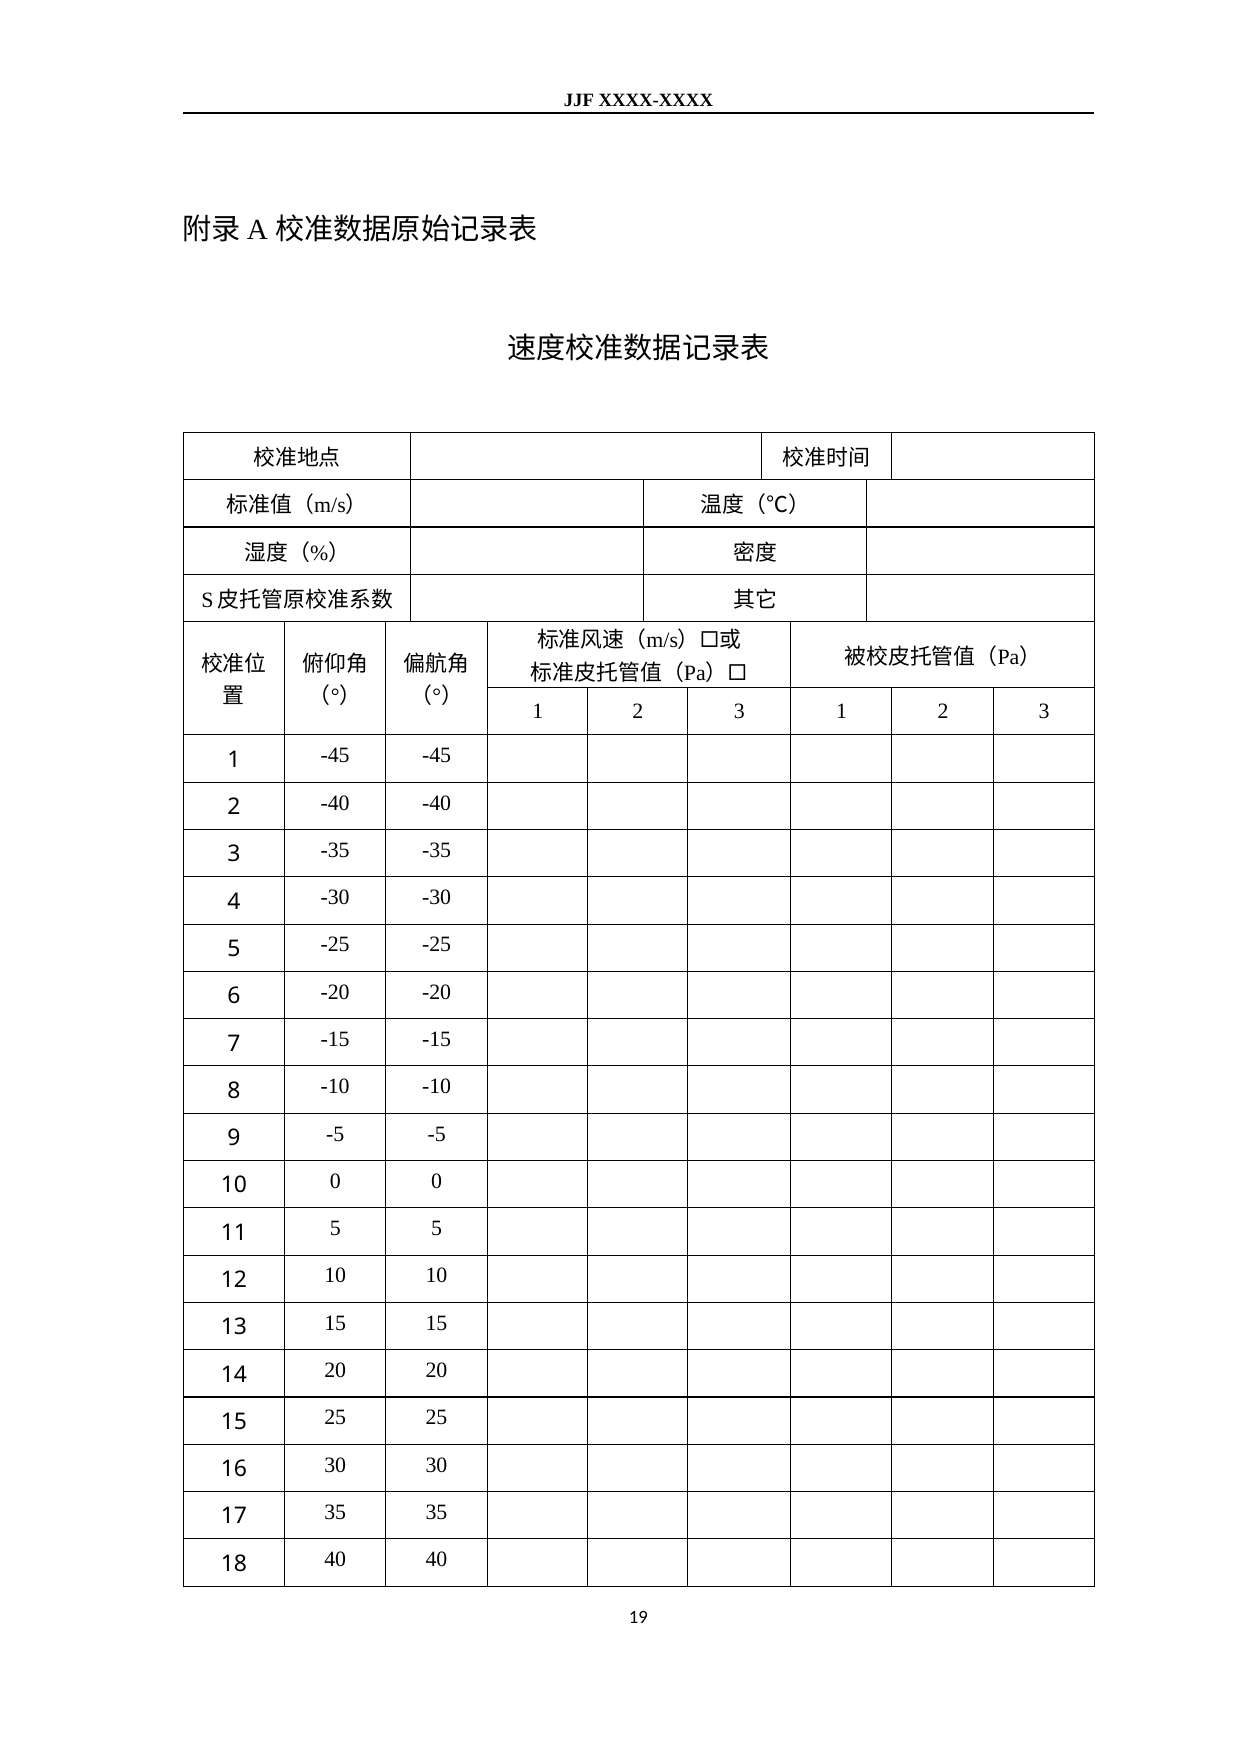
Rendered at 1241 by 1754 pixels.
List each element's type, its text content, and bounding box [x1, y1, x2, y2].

table_cell [994, 1303, 1094, 1349]
table_cell 3 [688, 688, 790, 734]
table_cell [588, 877, 687, 923]
table_cell 2 [184, 783, 284, 829]
table_cell [488, 1256, 587, 1302]
table_cell -45 [285, 735, 385, 782]
table_cell [994, 1492, 1094, 1538]
table_cell 被校皮托管值（Pa） [791, 622, 1094, 687]
table_cell [688, 1350, 790, 1396]
table_cell -15 [386, 1019, 487, 1065]
table_cell [791, 1539, 891, 1586]
table_cell 3 [184, 830, 284, 876]
table_cell [791, 1256, 891, 1302]
table_cell [892, 972, 993, 1018]
table_cell 25 [285, 1398, 385, 1444]
table_cell 其它 [644, 575, 866, 621]
table_cell [488, 735, 587, 782]
table_cell 5 [285, 1208, 385, 1254]
table_cell [994, 972, 1094, 1018]
table_cell [791, 1066, 891, 1113]
table_cell -45 [386, 735, 487, 782]
text 速度校准数据记录表 [182, 313, 1094, 378]
table_cell 湿度（%） [184, 528, 410, 574]
table_cell [994, 1066, 1094, 1113]
table_cell -30 [285, 877, 385, 923]
table_cell [588, 1539, 687, 1586]
table_cell [688, 1303, 790, 1349]
table_cell -25 [386, 925, 487, 971]
table_cell [994, 830, 1094, 876]
table_cell [892, 1350, 993, 1396]
table_cell [994, 1114, 1094, 1160]
table_cell [791, 1303, 891, 1349]
table_cell 11 [184, 1208, 284, 1254]
table_cell [892, 877, 993, 923]
table_cell [588, 1350, 687, 1396]
table_cell 2 [588, 688, 687, 734]
table_cell 20 [386, 1350, 487, 1396]
table_cell 35 [285, 1492, 385, 1538]
table_cell [791, 1019, 891, 1065]
table_cell 10 [386, 1256, 487, 1302]
table_cell [994, 1398, 1094, 1444]
table_cell [488, 1539, 587, 1586]
table_cell [791, 1445, 891, 1491]
table_cell [588, 1256, 687, 1302]
table_cell 14 [184, 1350, 284, 1396]
table_cell 7 [184, 1019, 284, 1065]
table_cell [892, 1398, 993, 1444]
table_cell S皮托管原校准系数 [184, 575, 410, 621]
table_cell [488, 1208, 587, 1254]
table_header [892, 433, 1094, 479]
table_cell [688, 1445, 790, 1491]
table_cell [588, 1161, 687, 1207]
table_cell 1 [184, 735, 284, 782]
table_cell 1 [791, 688, 891, 734]
table_cell [411, 528, 643, 574]
table_cell 12 [184, 1256, 284, 1302]
table_cell [588, 1114, 687, 1160]
table_cell [892, 1256, 993, 1302]
table_cell 30 [285, 1445, 385, 1491]
table_cell [588, 1019, 687, 1065]
table_cell -20 [386, 972, 487, 1018]
table_cell [488, 1303, 587, 1349]
table_cell 1 [488, 688, 587, 734]
table_cell [688, 1161, 790, 1207]
table_cell 16 [184, 1445, 284, 1491]
table_cell 4 [184, 877, 284, 923]
table_cell -20 [285, 972, 385, 1018]
table_cell -15 [285, 1019, 385, 1065]
table_cell [994, 877, 1094, 923]
table_header 校准时间 [762, 433, 891, 479]
table_cell [892, 830, 993, 876]
table_cell 40 [285, 1539, 385, 1586]
table_cell [892, 1114, 993, 1160]
table_cell 6 [184, 972, 284, 1018]
table_cell [588, 1208, 687, 1254]
table_cell -40 [285, 783, 385, 829]
table_cell [791, 1492, 891, 1538]
table_cell 15 [285, 1303, 385, 1349]
table_cell 2 [892, 688, 993, 734]
table_cell [892, 1019, 993, 1065]
table_cell [867, 575, 1094, 621]
table_cell -10 [285, 1066, 385, 1113]
table_cell -5 [285, 1114, 385, 1160]
table_cell [488, 1161, 587, 1207]
table_cell [688, 1066, 790, 1113]
subtitle 附录A 校准数据原始记录表 [182, 194, 1094, 259]
table_cell [688, 1208, 790, 1254]
table_cell [488, 830, 587, 876]
table_cell [588, 1445, 687, 1491]
table_cell [488, 1350, 587, 1396]
table_cell -40 [386, 783, 487, 829]
table_cell [588, 1303, 687, 1349]
table_cell [488, 1445, 587, 1491]
table_cell [994, 783, 1094, 829]
table_cell [791, 1161, 891, 1207]
table_cell [892, 1539, 993, 1586]
table_cell 25 [386, 1398, 487, 1444]
table_cell [411, 575, 643, 621]
table_cell [892, 1492, 993, 1538]
table_cell 8 [184, 1066, 284, 1113]
table_cell [411, 480, 643, 526]
table_cell [688, 925, 790, 971]
table_cell 3 [994, 688, 1094, 734]
table_cell -25 [285, 925, 385, 971]
table_cell [994, 1445, 1094, 1491]
table_header [411, 433, 761, 479]
table_cell [994, 1161, 1094, 1207]
table_cell 17 [184, 1492, 284, 1538]
table_cell [488, 877, 587, 923]
table_cell [892, 1208, 993, 1254]
table_cell [867, 528, 1094, 574]
table_cell [892, 783, 993, 829]
table_cell [791, 830, 891, 876]
table_cell [892, 1445, 993, 1491]
table_cell [688, 972, 790, 1018]
table_cell [688, 1019, 790, 1065]
table_cell 0 [386, 1161, 487, 1207]
table_cell [588, 925, 687, 971]
table_cell 18 [184, 1539, 284, 1586]
table_cell [488, 925, 587, 971]
table_cell [892, 1066, 993, 1113]
table_cell [791, 1350, 891, 1396]
table_cell 标准风速（m/s）或 标准皮托管值（Pa） [488, 622, 790, 687]
table_cell [488, 1398, 587, 1444]
table_cell [994, 1256, 1094, 1302]
table_cell [892, 1161, 993, 1207]
table_cell [588, 1066, 687, 1113]
table_cell [892, 735, 993, 782]
table_cell [588, 1492, 687, 1538]
table_cell -30 [386, 877, 487, 923]
table_cell -35 [386, 830, 487, 876]
table_cell -10 [386, 1066, 487, 1113]
table_cell [488, 783, 587, 829]
table_cell [688, 1114, 790, 1160]
table_cell [791, 1208, 891, 1254]
table_cell [791, 972, 891, 1018]
table_cell 9 [184, 1114, 284, 1160]
table_cell -35 [285, 830, 385, 876]
table_cell [994, 1019, 1094, 1065]
table_cell 俯仰角（°） [285, 622, 385, 734]
table_cell [488, 972, 587, 1018]
table_cell [994, 1208, 1094, 1254]
table_cell [688, 1256, 790, 1302]
table_cell 35 [386, 1492, 487, 1538]
table_cell [688, 1492, 790, 1538]
table_cell 标准值（m/s） [184, 480, 410, 526]
table_cell [488, 1492, 587, 1538]
table_cell [791, 735, 891, 782]
table_cell 温度（℃） [644, 480, 866, 526]
table_cell [892, 1303, 993, 1349]
table_cell 30 [386, 1445, 487, 1491]
table_cell 13 [184, 1303, 284, 1349]
table_cell [688, 783, 790, 829]
table_cell [688, 1398, 790, 1444]
table_cell 密度 [644, 528, 866, 574]
table_cell 20 [285, 1350, 385, 1396]
table_cell [791, 1114, 891, 1160]
table_cell [588, 972, 687, 1018]
table_cell [588, 830, 687, 876]
table_cell [488, 1114, 587, 1160]
table_cell 10 [285, 1256, 385, 1302]
table_cell [588, 735, 687, 782]
table_cell [791, 925, 891, 971]
table_cell 校准位置 [184, 622, 284, 734]
table_cell 40 [386, 1539, 487, 1586]
table_cell [588, 1398, 687, 1444]
table_cell [994, 1539, 1094, 1586]
table_cell [892, 925, 993, 971]
table_cell [688, 1539, 790, 1586]
table_cell 0 [285, 1161, 385, 1207]
table_cell [994, 1350, 1094, 1396]
table_cell [688, 735, 790, 782]
table_cell [588, 783, 687, 829]
table_cell [994, 925, 1094, 971]
table_cell 10 [184, 1161, 284, 1207]
table_cell [791, 877, 891, 923]
table_cell [488, 1066, 587, 1113]
table_cell -5 [386, 1114, 487, 1160]
table_cell [791, 1398, 891, 1444]
table_cell [867, 480, 1094, 526]
table_cell [688, 830, 790, 876]
table_cell [994, 735, 1094, 782]
table_cell [488, 1019, 587, 1065]
table_cell [791, 783, 891, 829]
table_cell 15 [184, 1398, 284, 1444]
table_cell 15 [386, 1303, 487, 1349]
table_cell 偏航角（°） [386, 622, 487, 734]
table_header 校准地点 [184, 433, 410, 479]
table_cell 5 [184, 925, 284, 971]
table_cell 5 [386, 1208, 487, 1254]
table_cell [688, 877, 790, 923]
